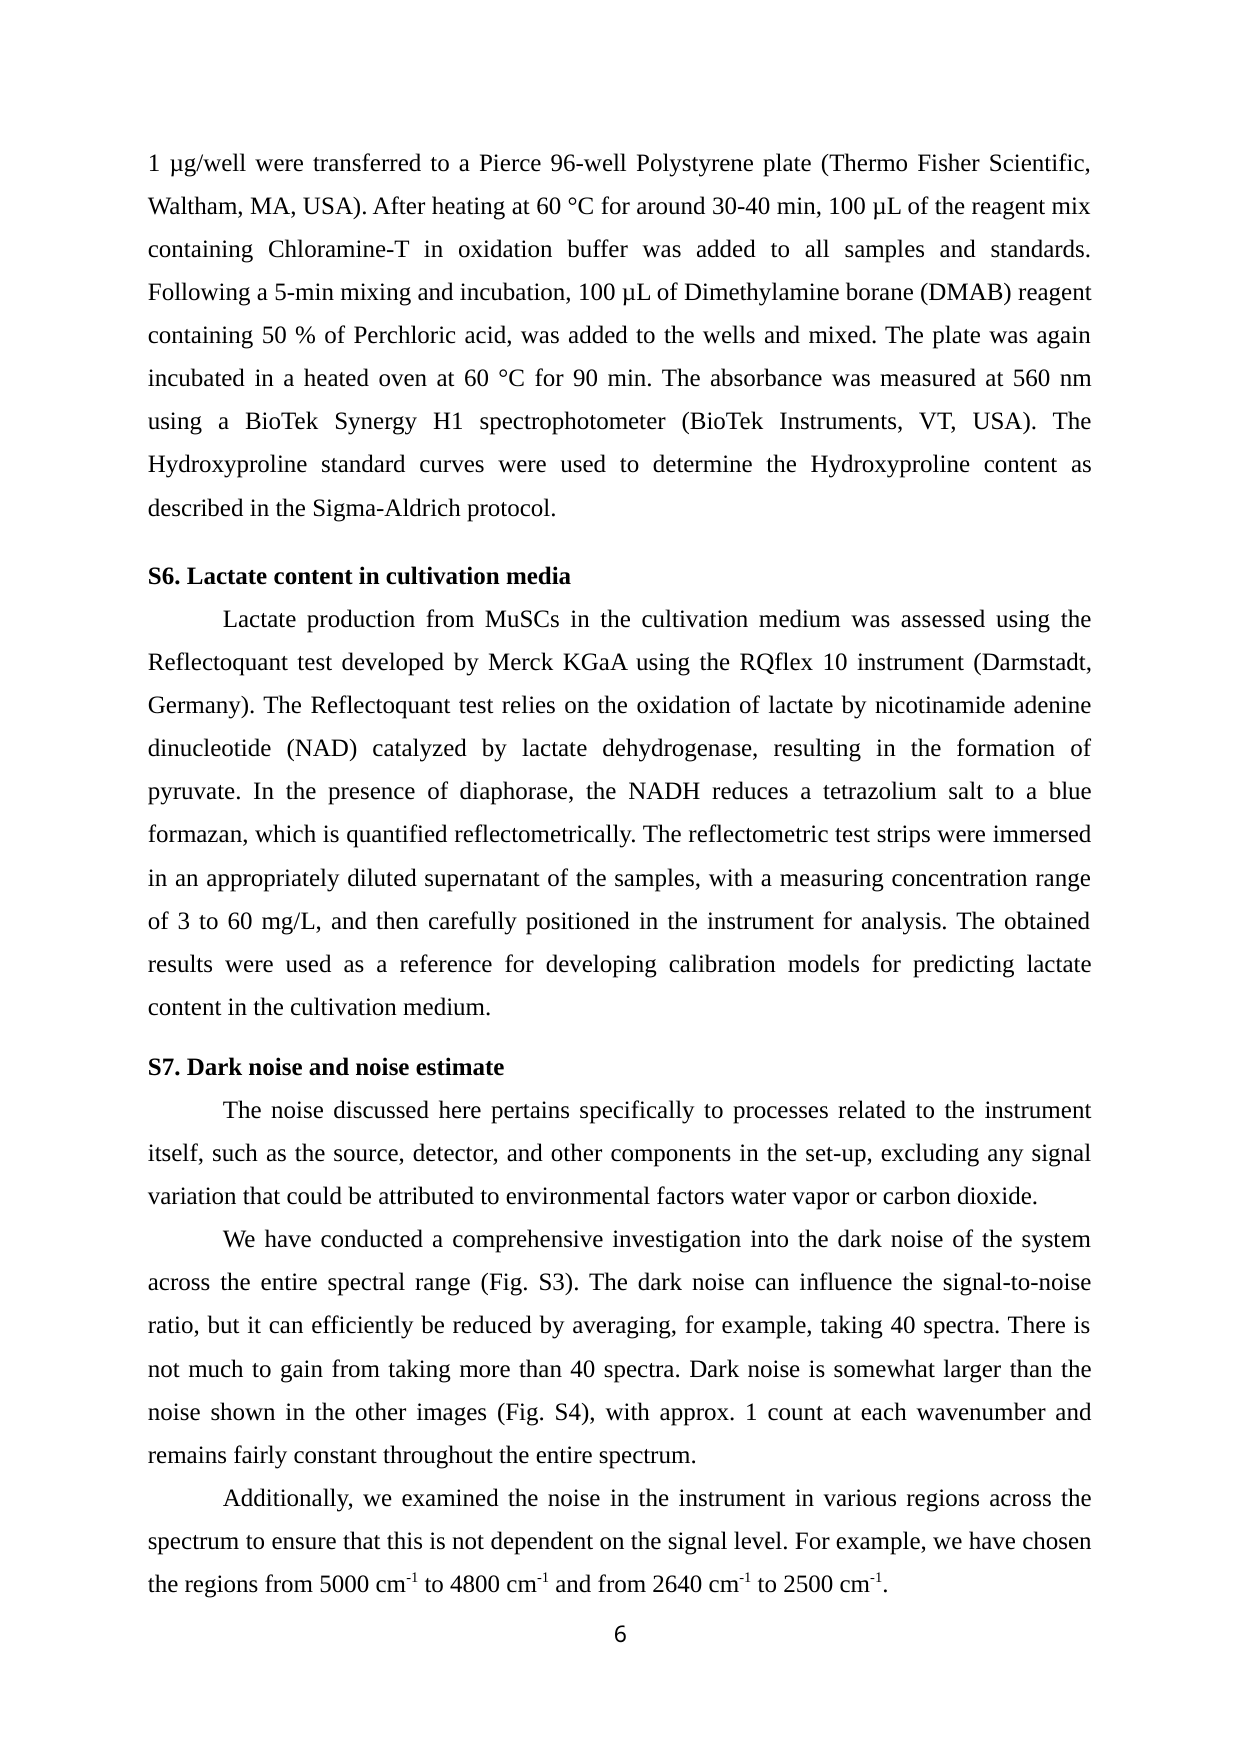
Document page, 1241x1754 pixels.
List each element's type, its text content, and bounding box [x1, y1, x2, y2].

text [148, 148, 1093, 521]
text We have conducted a comprehensive investigation into the dark noise of the system across the entire spectral range (Fig. S3). The dark noise can influence the signal-to-noise ratio, but it can efficiently be reduced by averaging, for example, taking 40 spectra. There is not much to gain from taking more than 40 spectra. Dark noise is somewhat larger than the noise shown in the other images (Fig. S4), with approx. 1 count at each wavenumber and remains fairly constant throughout the entire spectrum. [148, 1224, 1093, 1469]
text S7. Dark noise and noise estimate [148, 1052, 1093, 1081]
text The noise discussed here pertains specifically to processes related to the instrument itself, such as the source, detector, and other components in the set-up, excluding any signal variation that could be attributed to environmental factors water vapor or carbon dioxide. [148, 1095, 1093, 1210]
text Additionally, we examined the noise in the instrument in various regions across the spectrum to ensure that this is not dependent on the signal level. For example, we have chosen the regions from 5000 cm-1 to 4800 cm-1 and from 2640 cm-1 to 2500 cm-1. [148, 1483, 1093, 1598]
text S6. Lactate content in cultivation media [148, 561, 1093, 589]
text Lactate production from MuSCs in the cultivation medium was assessed using the Reflectoquant test developed by Merck KGaA using the RQflex 10 instrument (Darmstadt, Germany). The Reflectoquant test relies on the oxidation of lactate by nicotinamide adenine dinucleotide (NAD) catalyzed by lactate dehydrogenase, resulting in the formation of pyruvate. In the presence of diaphorase, the NADH reduces a tetrazolium salt to a blue formazan, which is quantified reflectometrically. The reflectometric test strips were immersed in an appropriately diluted supernatant of the samples, with a measuring concentration range of 3 to 60 mg/L, and then carefully positioned in the instrument for analysis. The obtained results were used as a reference for developing calibration models for predicting lactate content in the cultivation medium. [148, 604, 1093, 1021]
